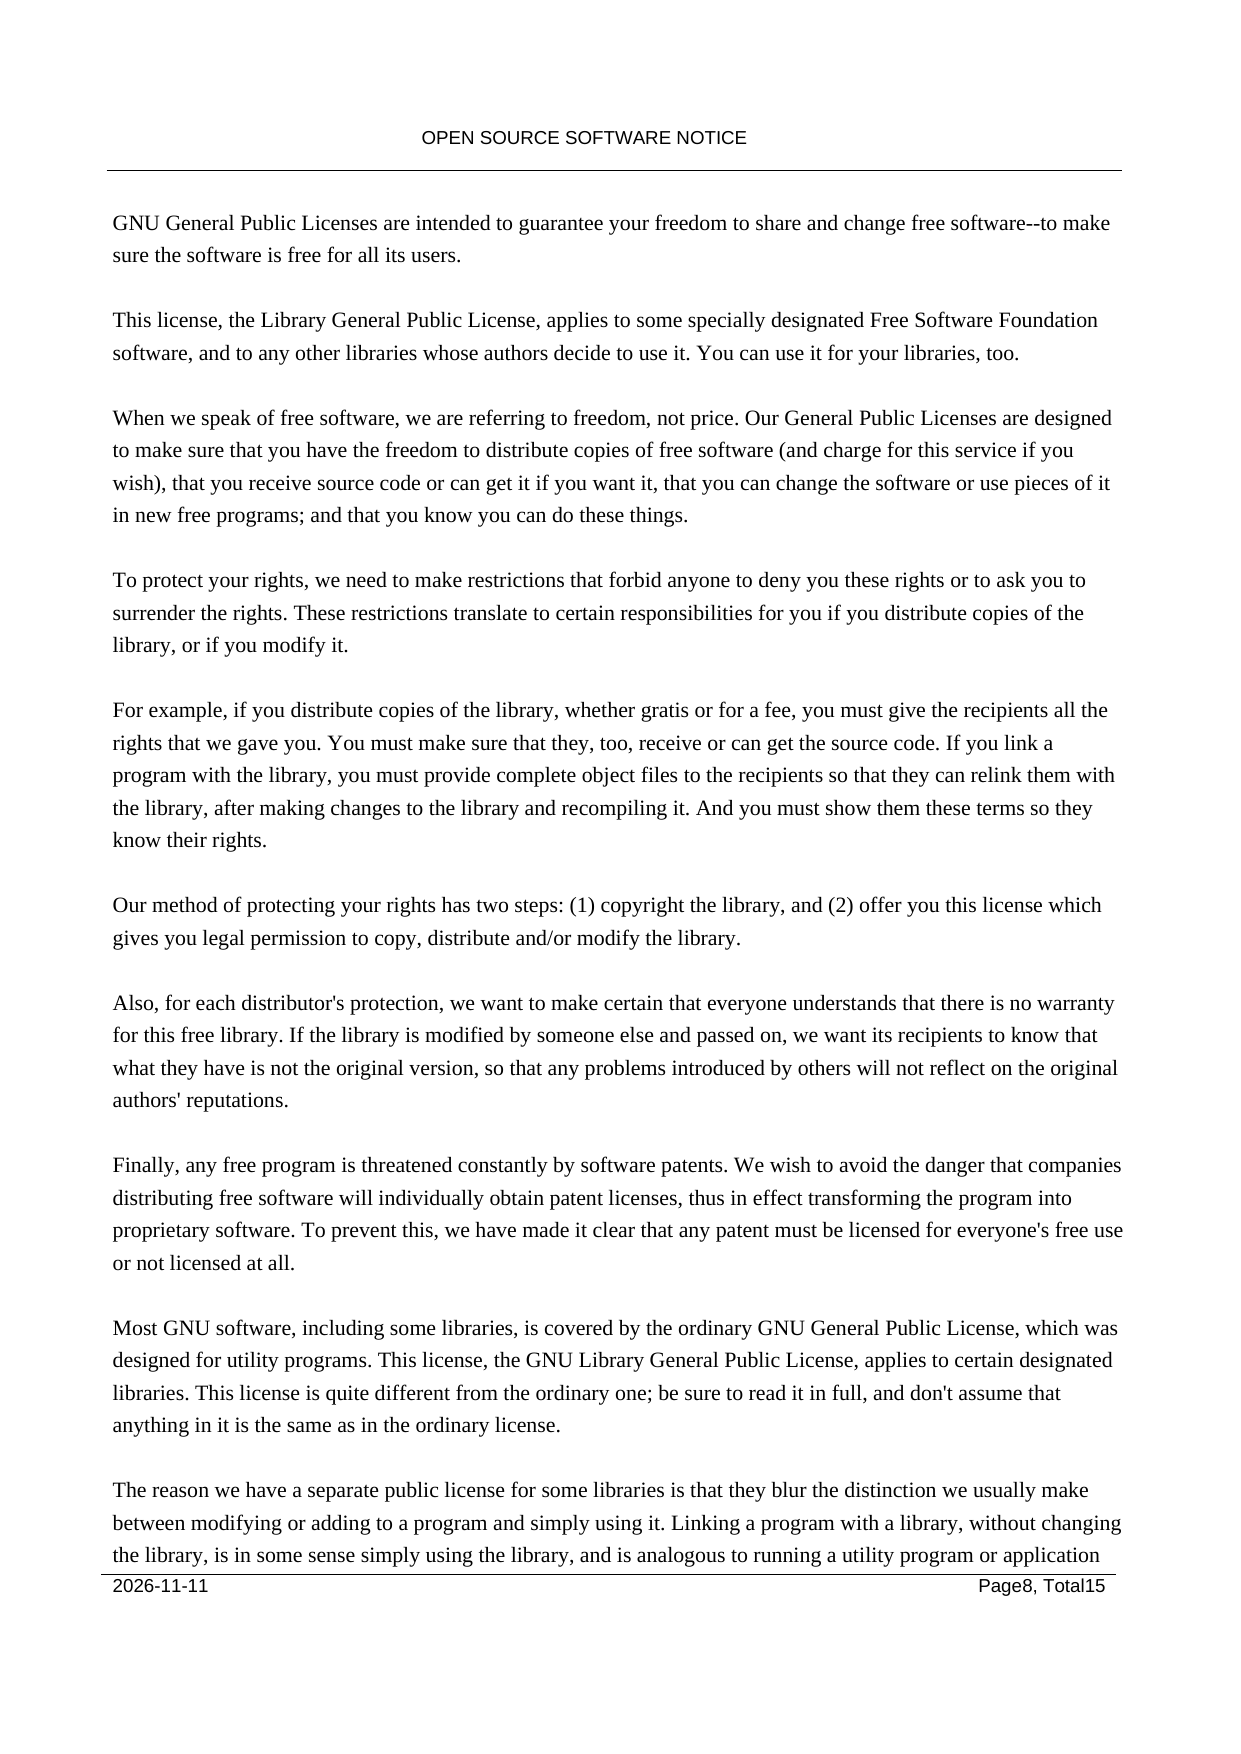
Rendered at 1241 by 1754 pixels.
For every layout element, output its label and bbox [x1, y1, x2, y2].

text [112, 206, 1128, 1571]
